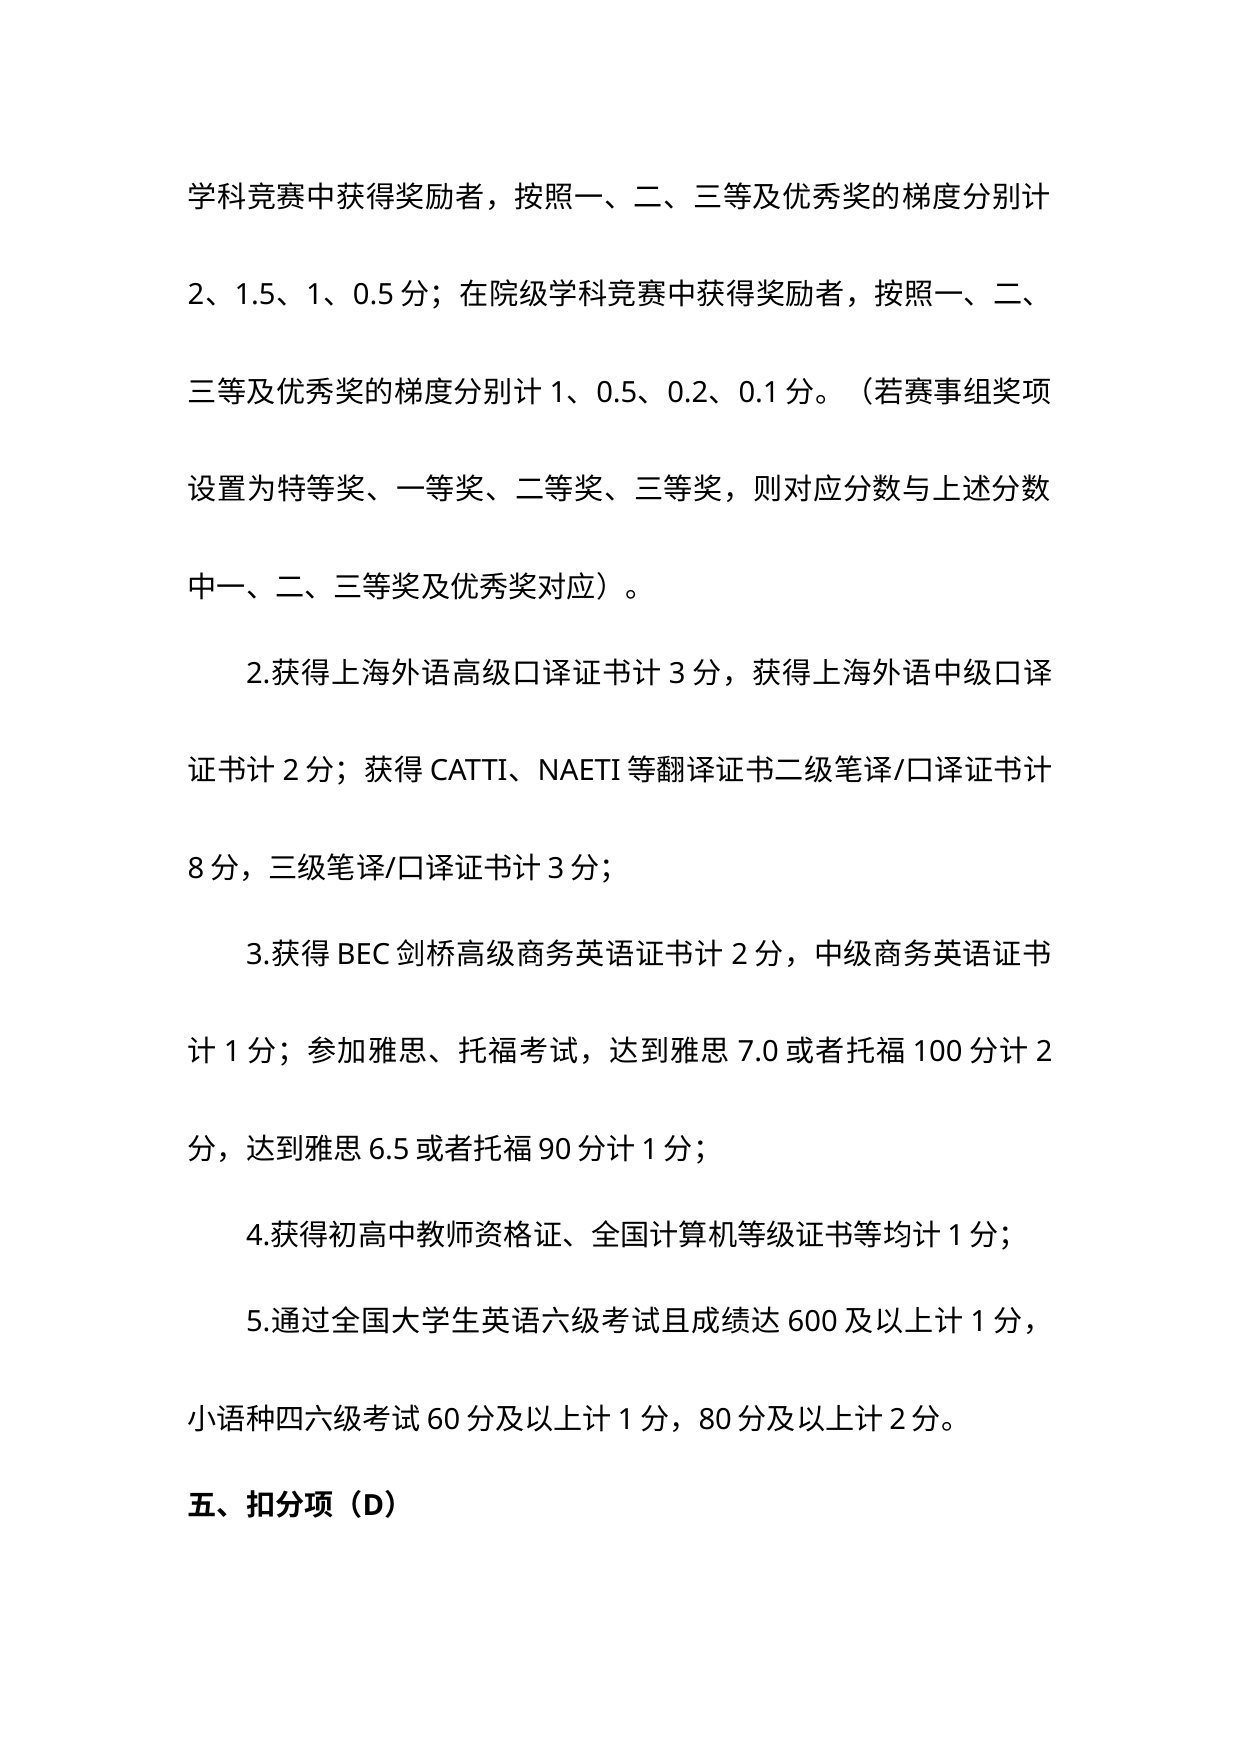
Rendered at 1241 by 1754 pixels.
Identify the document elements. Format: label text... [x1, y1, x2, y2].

text 2.获得上海外语高级口译证书计3分，获得上海外语中级口译证书计2分；获得CATTI、NAETI等翻译证书二级笔译/口译证书计8分，三级笔译/口译证书计3分； [187, 638, 1053, 898]
text 3.获得BEC剑桥高级商务英语证书计2分，中级商务英语证书计1分；参加雅思、托福考试，达到雅思7.0或者托福100分计2分，达到雅思6.5或者托福90分计1分； [187, 919, 1053, 1179]
text 4.获得初高中教师资格证、全国计算机等级证书等均计1分； [187, 1200, 1053, 1265]
text 5.通过全国大学生英语六级考试且成绩达600及以上计1分，小语种四六级考试60分及以上计1分，80分及以上计2分。 [187, 1287, 1053, 1449]
text 五、扣分项（D） [187, 1470, 1053, 1535]
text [187, 162, 1053, 617]
